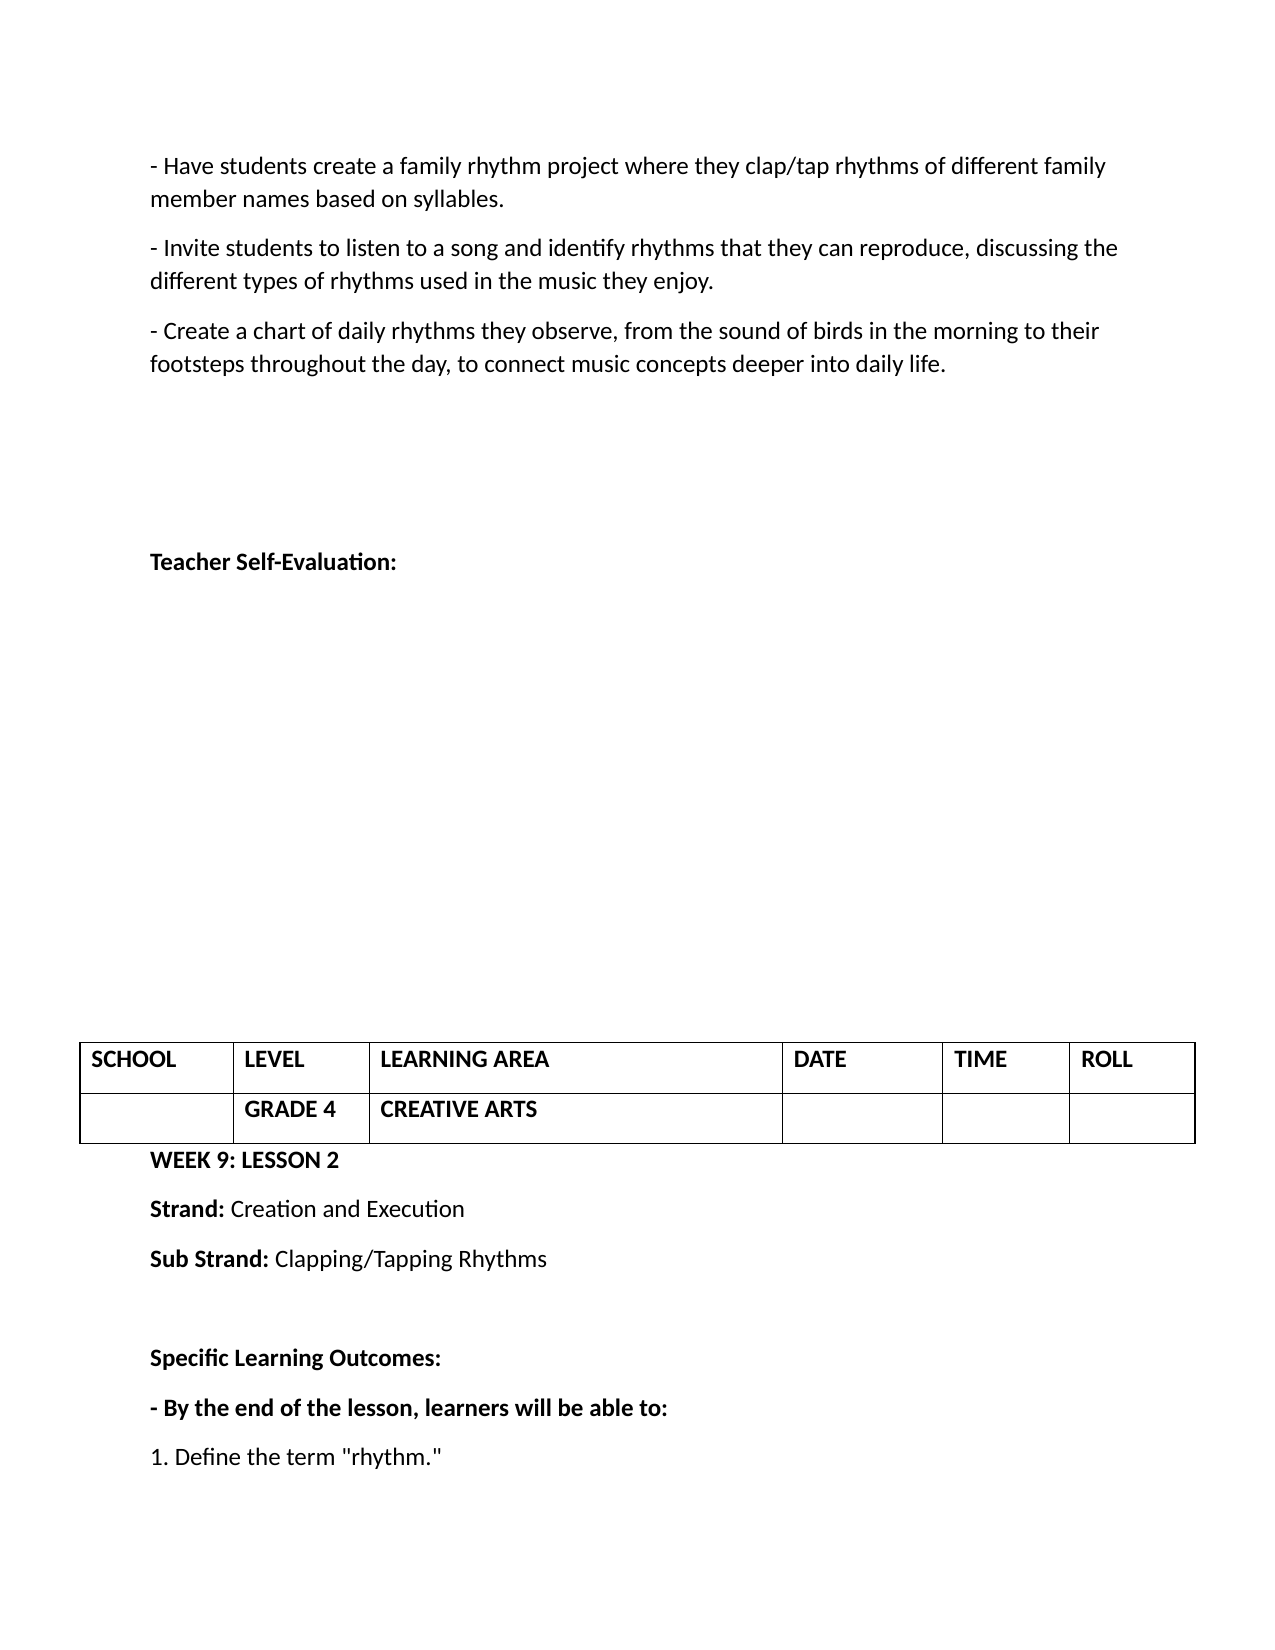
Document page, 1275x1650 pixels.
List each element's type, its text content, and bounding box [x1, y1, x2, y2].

text Sub Strand: Clapping/Tapping Rhythms [150, 1243, 1125, 1274]
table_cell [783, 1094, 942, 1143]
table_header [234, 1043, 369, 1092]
text WEEK 9: LESSON 2 [150, 1144, 1125, 1174]
text 1. Define the term "rhythm." [150, 1441, 1125, 1472]
text - By the end of the lesson, learners will be able to: [150, 1392, 1125, 1422]
text - Invite students to listen to a song and identify rhythms that they can reproduce, discussing the different types of rhythms used in the music they enjoy. [150, 232, 1125, 296]
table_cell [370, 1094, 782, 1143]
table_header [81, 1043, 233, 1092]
text - Have students create a family rhythm project where they clap/tap rhythms of different family member names based on syllables. [150, 150, 1125, 213]
text Teacher Self-Evaluation: [150, 546, 1125, 577]
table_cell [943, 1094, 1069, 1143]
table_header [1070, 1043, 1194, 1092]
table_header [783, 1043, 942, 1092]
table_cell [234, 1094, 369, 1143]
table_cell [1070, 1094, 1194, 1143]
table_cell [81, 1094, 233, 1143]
text - Create a chart of daily rhythms they observe, from the sound of birds in the morning to their footsteps throughout the day, to connect music concepts deeper into daily life. [150, 315, 1125, 378]
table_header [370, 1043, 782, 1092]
text Strand: Creation and Execution [150, 1193, 1125, 1224]
text Specific Learning Outcomes: [150, 1342, 1125, 1373]
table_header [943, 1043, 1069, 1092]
